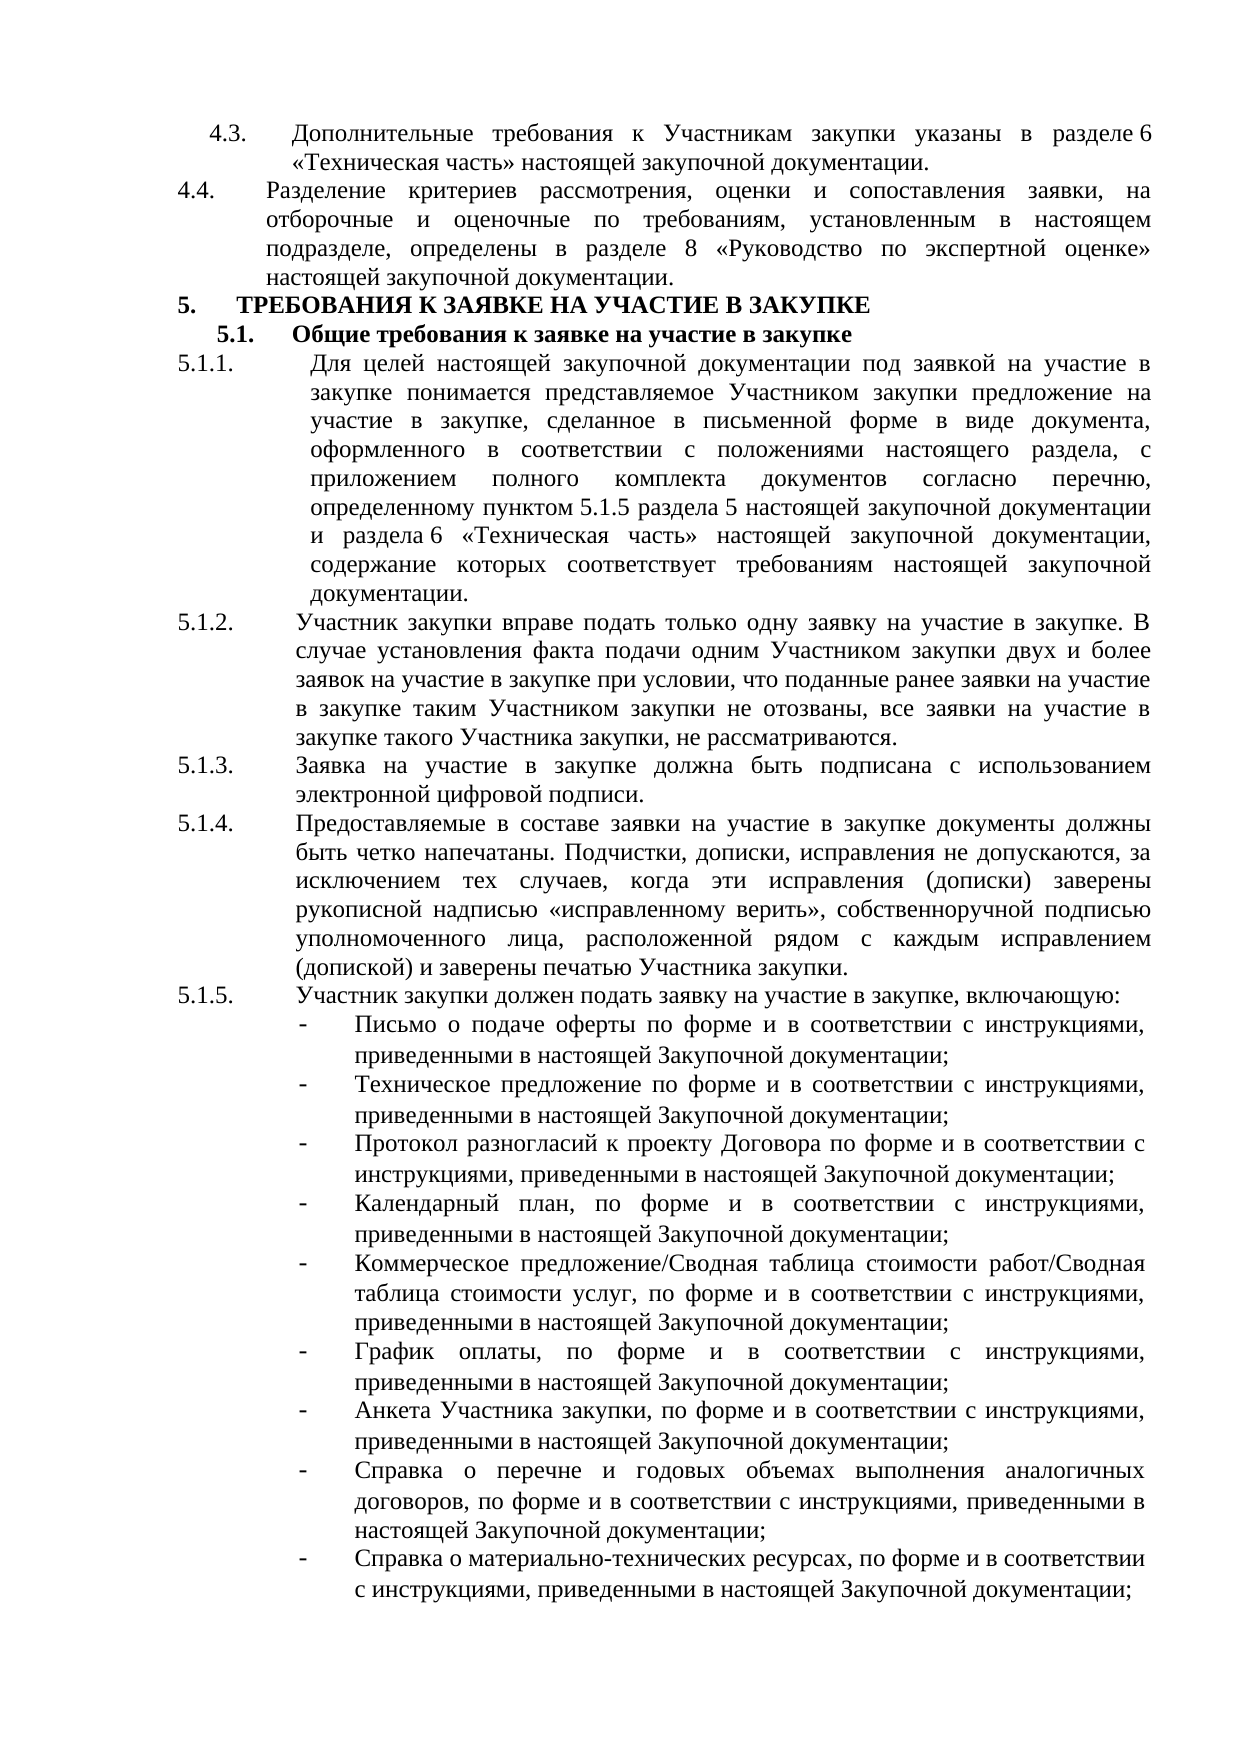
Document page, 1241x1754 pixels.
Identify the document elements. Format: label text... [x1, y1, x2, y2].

list Предоставляемые в составе заявки на участие в закупке документы должны быть четко напечатаны. Подчистки, дописки, исправления не допускаются, за исключением тех случаев, когда эти исправления (дописки) заверены рукописной надписью «исправленному верить», собственноручной подписью уполномоченного лица, расположенной рядом с каждым исправлением (допиской) и заверены печатью Участника закупки. [177, 808, 1152, 981]
list Для целей настоящей закупочной документации под заявкой на участие в закупке понимается представляемое Участником закупки предложение на участие в закупке, сделанное в письменной форме в виде документа, оформленного в соответствии с положениями настоящего раздела, с приложением полного комплекта документов согласно перечню, определенному пунктом 5.1.5 раздела 5 настоящей закупочной документации и раздела 6 «Техническая часть» настоящей закупочной документации, содержание которых соответствует требованиям настоящей закупочной документации. [177, 348, 1152, 607]
list Участник закупки должен подать заявку на участие в закупке, включающую: [177, 981, 1152, 1009]
list Участник закупки вправе подать только одну заявку на участие в закупке. В случае установления факта подачи одним Участником закупки двух и более заявок на участие в закупке при условии, что поданные ранее заявки на участие в закупке таким Участником закупки не отозваны, все заявки на участие в закупке такого Участника закупки, не рассматриваются. [177, 607, 1152, 751]
list Анкета Участника закупки, по форме и в соответствии с инструкциями, приведенными в настоящей Закупочной документации; [295, 1396, 1146, 1455]
list Протокол разногласий к проекту Договора по форме и в соответствии с инструкциями, приведенными в настоящей Закупочной документации; [295, 1128, 1146, 1188]
list Общие требования к заявке на участие в закупке [217, 319, 1152, 348]
list График оплаты, по форме и в соответствии с инструкциями, приведенными в настоящей Закупочной документации; [295, 1336, 1146, 1396]
list Коммерческое предложение/Сводная таблица стоимости работ/Сводная таблица стоимости услуг, по форме и в соответствии с инструкциями, приведенными в настоящей Закупочной документации; [295, 1248, 1146, 1336]
list Письмо о подаче оферты по форме и в соответствии с инструкциями, приведенными в настоящей Закупочной документации; [295, 1009, 1146, 1069]
list Техническое предложение по форме и в соответствии с инструкциями, приведенными в настоящей Закупочной документации; [295, 1069, 1146, 1128]
list ТРЕБОВАНИЯ К ЗАЯВКЕ НА УЧАСТИЕ В ЗАКУПКЕ [177, 291, 1152, 319]
list Календарный план, по форме и в соответствии с инструкциями, приведенными в настоящей Закупочной документации; [295, 1188, 1146, 1248]
list Справка о материально-технических ресурсах, по форме и в соответствии с инструкциями, приведенными в настоящей Закупочной документации; [295, 1543, 1146, 1603]
list Заявка на участие в закупке должна быть подписана с использованием электронной цифровой подписи. [177, 751, 1152, 808]
list Дополнительные требования к Участникам закупки указаны в разделе 6 «Техническая часть» настоящей закупочной документации. [209, 118, 1152, 176]
list Справка о перечне и годовых объемах выполнения аналогичных договоров, по форме и в соответствии с инструкциями, приведенными в настоящей Закупочной документации; [295, 1455, 1146, 1543]
list Разделение критериев рассмотрения, оценки и сопоставления заявки, на отборочные и оценочные по требованиям, установленным в настоящем подразделе, определены в разделе 8 «Руководство по экспертной оценке» настоящей закупочной документации. [177, 176, 1152, 291]
